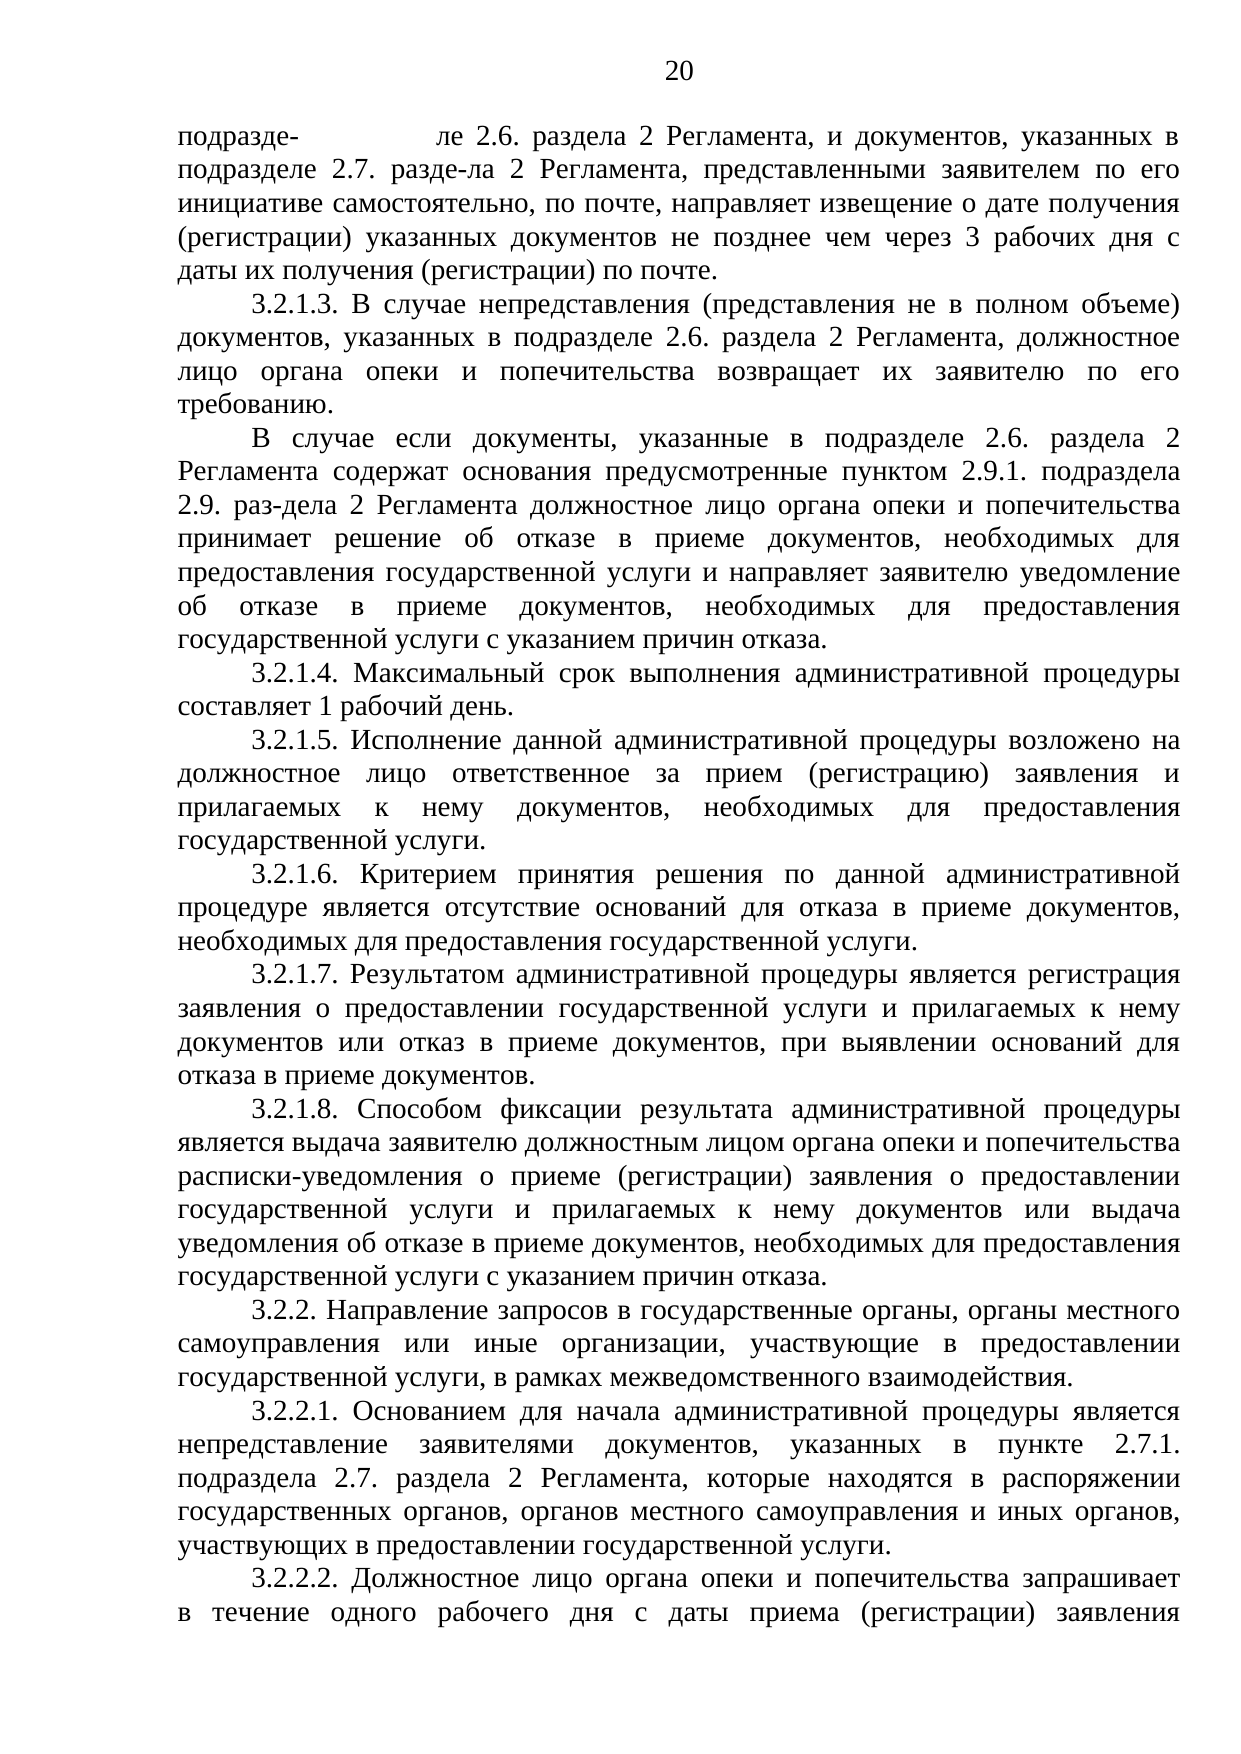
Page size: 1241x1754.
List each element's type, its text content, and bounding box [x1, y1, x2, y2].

text 3.2.1.8. Способом фиксации результата административной процедуры является выдача заявителю должностным лицом органа опеки и попечительства расписки-уведомления о приеме (регистрации) заявления о предоставлении государственной услуги и прилагаемых к нему документов или выдача уведомления об отказе в приеме документов, необходимых для предоставления государственной услуги с указанием причин отказа. [177, 1091, 1181, 1292]
text В случае если документы, указанные в подразделе 2.6. раздела 2 Регламента содержат основания предусмотренные пунктом 2.9.1. подраздела 2.9. раз-дела 2 Регламента должностное лицо органа опеки и попечительства принимает решение об отказе в приеме документов, необходимых для предоставления государственной услуги и направляет заявителю уведомление об отказе в приеме документов, необходимых для предоставления государственной услуги с указанием причин отказа. [177, 420, 1181, 655]
text 3.2.1.5. Исполнение данной административной процедуры возложено на должностное лицо ответственное за прием (регистрацию) заявления и прилагаемых к нему документов, необходимых для предоставления государственной услуги. [177, 722, 1181, 856]
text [177, 1560, 1181, 1627]
text 3.2.1.3. В случае непредставления (представления не в полном объеме) документов, указанных в подразделе 2.6. раздела 2 Регламента, должностное лицо органа опеки и попечительства возвращает их заявителю по его требованию. [177, 286, 1181, 420]
text 3.2.2. Направление запросов в государственные органы, органы местного самоуправления или иные организации, участвующие в предоставлении государственной услуги, в рамках межведомственного взаимодействия. [177, 1292, 1181, 1393]
text 3.2.1.7. Результатом административной процедуры является регистрация заявления о предоставлении государственной услуги и прилагаемых к нему документов или отказ в приеме документов, при выявлении оснований для отказа в приеме документов. [177, 957, 1181, 1091]
text 3.2.1.6. Критерием принятия решения по данной административной процедуре является отсутствие оснований для отказа в приеме документов, необходимых для предоставления государственной услуги. [177, 856, 1181, 957]
text 3.2.1.4. Максимальный срок выполнения административной процедуры составляет 1 рабочий день. [177, 655, 1181, 722]
text 3.2.2.1. Основанием для начала административной процедуры является непредставление заявителями документов, указанных в пункте 2.7.1. подраздела 2.7. раздела 2 Регламента, которые находятся в распоряжении государственных органов, органов местного самоуправления и иных органов, участвующих в предоставлении государственной услуги. [177, 1393, 1181, 1560]
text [177, 118, 1181, 286]
